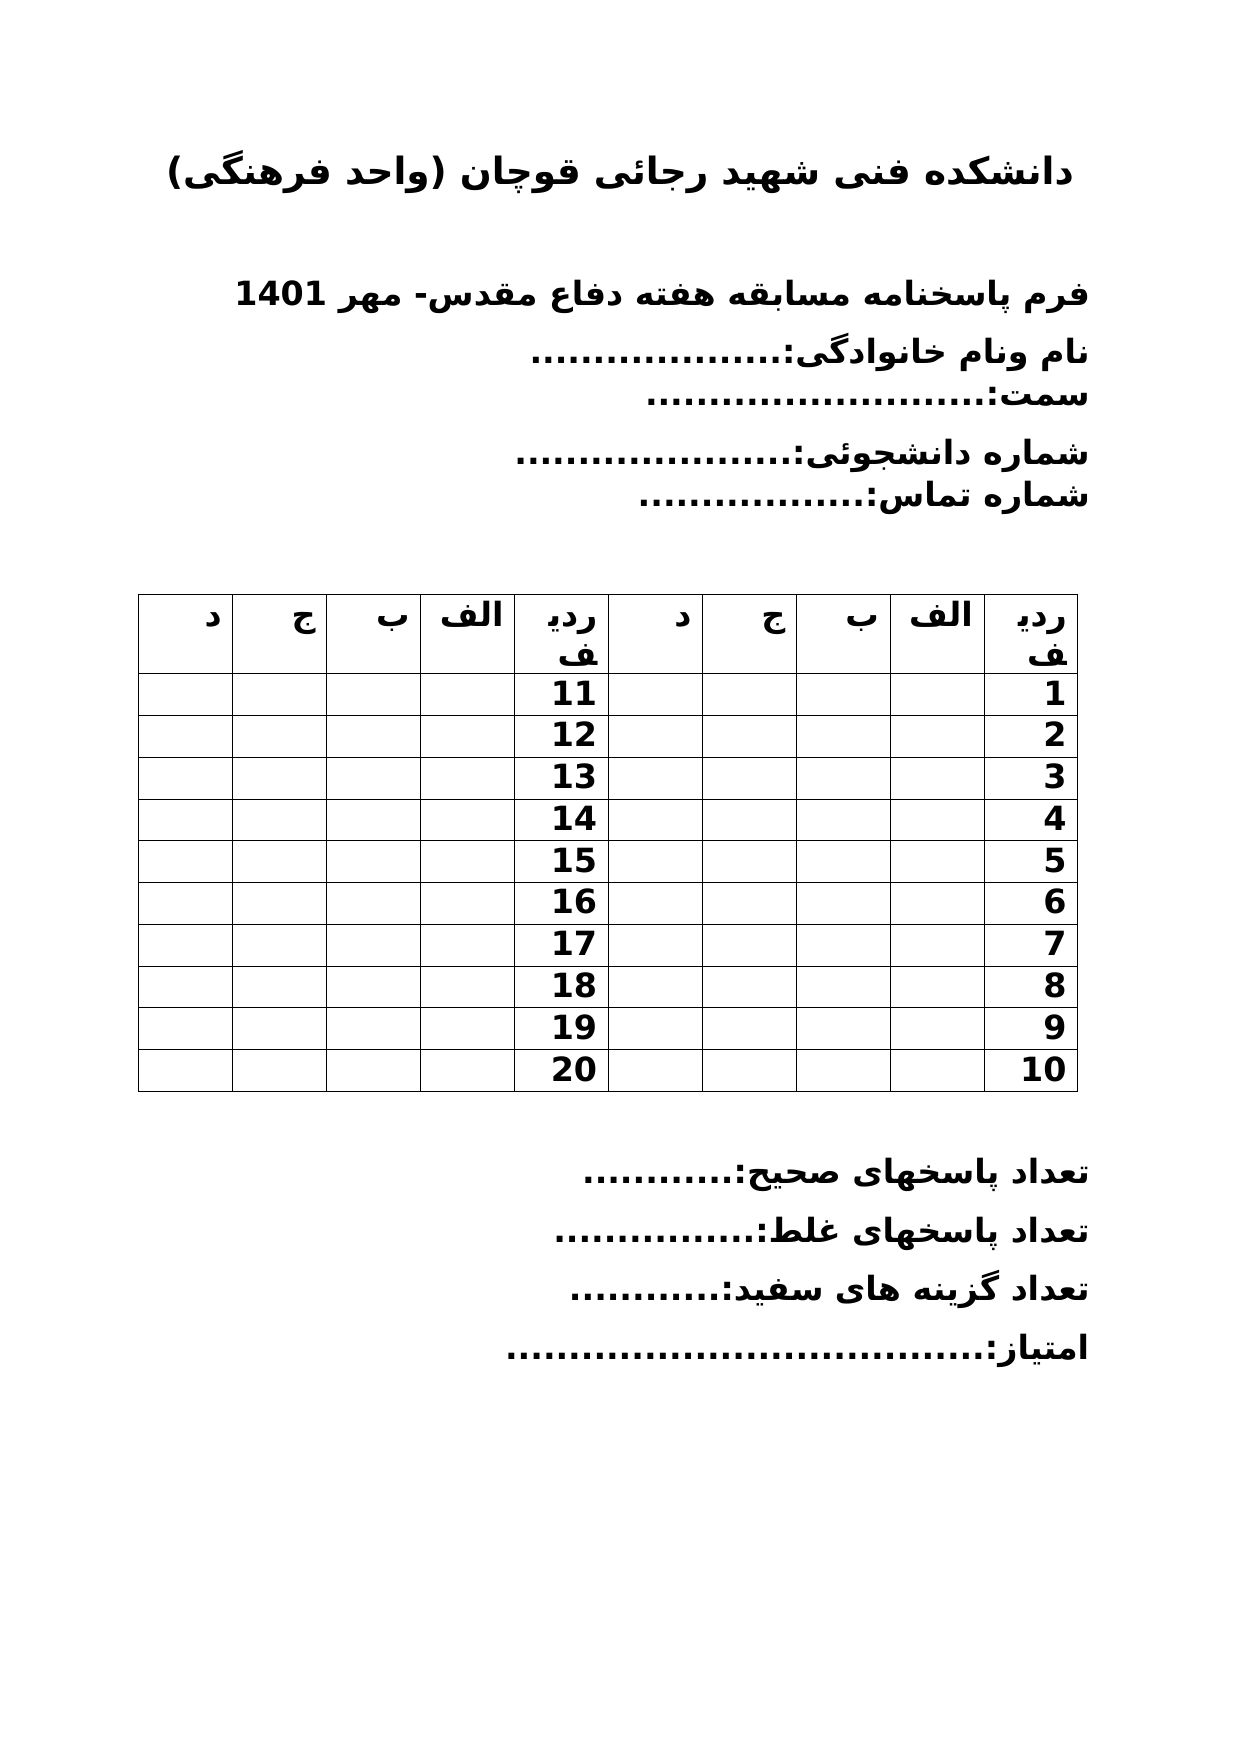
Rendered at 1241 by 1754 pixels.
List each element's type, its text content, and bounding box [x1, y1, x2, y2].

table_cell [139, 674, 232, 715]
table_cell [609, 841, 702, 882]
table_cell 6 [985, 883, 1077, 924]
table_cell 1 [985, 674, 1077, 715]
text تعداد پاسخهای صحیح:............ [150, 1152, 1090, 1191]
table_cell [421, 967, 514, 1007]
table_cell 7 [985, 925, 1077, 966]
table_cell [327, 967, 420, 1007]
table_cell [327, 716, 420, 757]
table_cell [139, 841, 232, 882]
table_cell [139, 800, 232, 840]
table_header د [609, 595, 702, 673]
table_cell [891, 758, 984, 798]
table_cell [233, 1008, 326, 1049]
table_cell [703, 1050, 796, 1091]
table_cell [703, 883, 796, 924]
table_cell [139, 883, 232, 924]
table_cell [139, 925, 232, 966]
table_cell [703, 925, 796, 966]
table_cell [327, 841, 420, 882]
table_cell [797, 674, 890, 715]
table_cell 15 [515, 841, 608, 882]
table_cell [421, 925, 514, 966]
table_cell [797, 800, 890, 840]
table_cell [609, 967, 702, 1007]
table_cell [797, 1008, 890, 1049]
table_cell 17 [515, 925, 608, 966]
table_cell [233, 883, 326, 924]
table_cell [703, 716, 796, 757]
table_cell 5 [985, 841, 1077, 882]
text تعداد پاسخهای غلط:................ [150, 1211, 1090, 1250]
table_cell 13 [515, 758, 608, 798]
table_cell 18 [515, 967, 608, 1007]
table_cell [327, 800, 420, 840]
table_cell [609, 674, 702, 715]
table_cell [891, 841, 984, 882]
table_cell [703, 841, 796, 882]
table_header ب [797, 595, 890, 673]
table_cell 16 [515, 883, 608, 924]
table_cell [233, 716, 326, 757]
table_cell [327, 1050, 420, 1091]
table_cell [233, 967, 326, 1007]
table_cell [703, 967, 796, 1007]
table_header الف [891, 595, 984, 673]
table_cell [609, 758, 702, 798]
text تعداد گزینه های سفید:............ [150, 1269, 1090, 1308]
table_cell [797, 841, 890, 882]
table_cell [703, 800, 796, 840]
table_cell [233, 800, 326, 840]
table_cell [139, 716, 232, 757]
table_header ردیف [985, 595, 1077, 673]
table_cell [891, 716, 984, 757]
table_header د [139, 595, 232, 673]
table_header ردیف [515, 595, 608, 673]
table_cell [891, 967, 984, 1007]
text دانشکده فنی شهید رجائی قوچان (واحد فرهنگی) [150, 150, 1090, 194]
table_cell 2 [985, 716, 1077, 757]
table_cell [891, 1050, 984, 1091]
table_cell [327, 925, 420, 966]
table_cell [421, 1008, 514, 1049]
table_cell [421, 1050, 514, 1091]
table_cell 9 [985, 1008, 1077, 1049]
table_cell [703, 674, 796, 715]
table_cell [797, 883, 890, 924]
table_cell [139, 1050, 232, 1091]
table_cell 10 [985, 1050, 1077, 1091]
table_cell [891, 925, 984, 966]
table_cell [233, 925, 326, 966]
text امتیاز:...................................... [150, 1328, 1090, 1367]
table_cell [797, 1050, 890, 1091]
table_cell [327, 1008, 420, 1049]
table_cell [233, 1050, 326, 1091]
table_cell [891, 800, 984, 840]
table_cell [891, 1008, 984, 1049]
table_cell [421, 758, 514, 798]
table_cell [609, 1050, 702, 1091]
table_cell [139, 967, 232, 1007]
table_cell [797, 925, 890, 966]
table_cell [139, 758, 232, 798]
table_cell [609, 925, 702, 966]
table_cell 12 [515, 716, 608, 757]
table_cell [891, 883, 984, 924]
table_cell 11 [515, 674, 608, 715]
table_header الف [421, 595, 514, 673]
table_cell [703, 1008, 796, 1049]
table_header ب [327, 595, 420, 673]
table_cell 3 [985, 758, 1077, 798]
table_cell [609, 883, 702, 924]
table_cell 19 [515, 1008, 608, 1049]
table_cell [891, 674, 984, 715]
table_cell [797, 716, 890, 757]
table_cell [327, 674, 420, 715]
table_cell [139, 1008, 232, 1049]
table_cell [797, 758, 890, 798]
table_cell [421, 800, 514, 840]
table_cell [327, 883, 420, 924]
text فرم پاسخنامه مسابقه هفته دفاع مقدس- مهر 1401 [150, 274, 1090, 313]
table_header ج [703, 595, 796, 673]
table_cell [421, 716, 514, 757]
table_header ج [233, 595, 326, 673]
table_cell [421, 841, 514, 882]
text شماره دانشجوئی:...................... شماره تماس:.................. [150, 433, 1090, 514]
table_cell [233, 674, 326, 715]
table_cell 20 [515, 1050, 608, 1091]
table_cell [327, 758, 420, 798]
table_cell 14 [515, 800, 608, 840]
text نام ونام خانوادگی:.................... سمت:........................... [150, 333, 1090, 414]
table_cell [609, 1008, 702, 1049]
table_cell [233, 841, 326, 882]
table_cell [609, 716, 702, 757]
table_cell [233, 758, 326, 798]
table_cell [703, 758, 796, 798]
table_cell [609, 800, 702, 840]
table_cell [797, 967, 890, 1007]
table_cell 8 [985, 967, 1077, 1007]
table_cell [421, 883, 514, 924]
table_cell [421, 674, 514, 715]
table_cell 4 [985, 800, 1077, 840]
